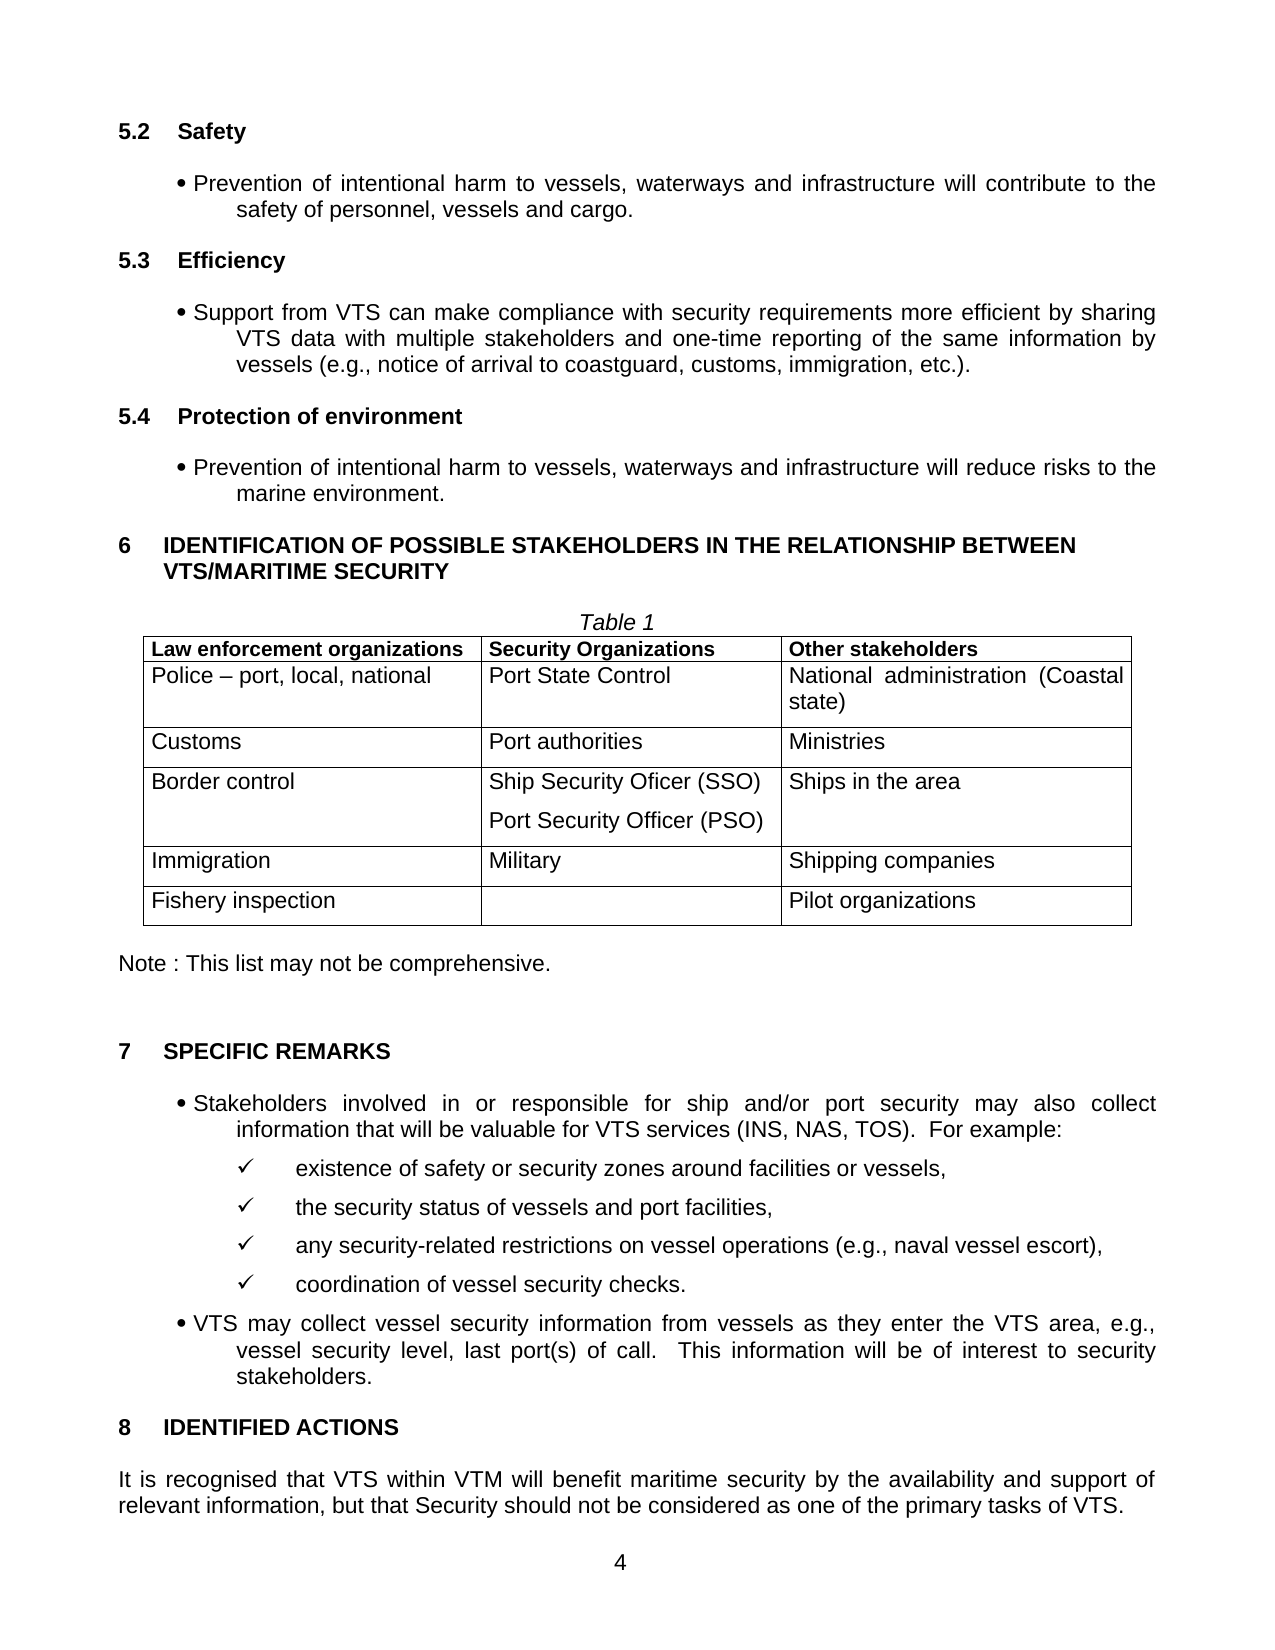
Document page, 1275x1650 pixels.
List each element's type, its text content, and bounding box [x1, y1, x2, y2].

text Note : This list may not be comprehensive. [118, 950, 1157, 977]
text the security status of vessels and port facilities, [236, 1194, 1157, 1220]
table_cell [482, 887, 781, 925]
text existence of safety or security zones around facilities or vessels, [236, 1155, 1157, 1181]
text Prevention of intentional harm to vessels, waterways and infrastructure will reduce risks to the marine environment. [177, 454, 1157, 507]
subtitle SPECIFIC REMARKS [118, 1038, 1157, 1064]
subtitle Efficiency [118, 247, 1157, 273]
text coordination of vessel security checks. [236, 1271, 1157, 1298]
table_header Other stakeholders [782, 637, 1131, 661]
table_cell Ministries [782, 728, 1131, 767]
table_cell Shipping companies [782, 847, 1131, 886]
table_cell Ships in the area [782, 768, 1131, 846]
table_cell Port State Control [482, 662, 781, 727]
text Stakeholders involved in or responsible for ship and/or port security may also collect information that will be valuable for VTS services (INS, NAS, TOS). For example: [177, 1089, 1157, 1142]
table_cell Ship Security Oficer (SSO) Port Security Officer (PSO) [482, 768, 781, 846]
table_cell Port authorities [482, 728, 781, 767]
text any security-related restrictions on vessel operations (e.g., naval vessel escort), [236, 1232, 1157, 1259]
text Prevention of intentional harm to vessels, waterways and infrastructure will contribute to the safety of personnel, vessels and cargo. [177, 169, 1157, 222]
table_header Security Organizations [482, 637, 781, 661]
subtitle Protection of environment [118, 403, 1157, 429]
table_cell Immigration [144, 847, 481, 886]
table_cell Police – port, local, national [144, 662, 481, 727]
table_cell Military [482, 847, 781, 886]
table_cell Pilot organizations [782, 887, 1131, 925]
table_cell National administration (Coastal state) [782, 662, 1131, 727]
subtitle Safety [118, 118, 1157, 144]
table_cell Customs [144, 728, 481, 767]
table_header Law enforcement organizations [144, 637, 481, 661]
subtitle IDENTIFIED ACTIONS [118, 1414, 1157, 1441]
table_cell Border control [144, 768, 481, 846]
text It is recognised that VTS within VTM will benefit maritime security by the availability and support of relevant information, but that Security should not be considered as one of the primary tasks of VTS. [118, 1466, 1157, 1518]
text Support from VTS can make compliance with security requirements more efficient by sharing VTS data with multiple stakeholders and one-time reporting of the same information by vessels (e.g., notice of arrival to coastguard, customs, immigration, etc.). [177, 298, 1157, 378]
text VTS may collect vessel security information from vessels as they enter the VTS area, e.g., vessel security level, last port(s) of call. This information will be of interest to security stakeholders. [177, 1310, 1157, 1389]
table_cell Fishery inspection [144, 887, 481, 925]
subtitle IDENTIFICATION OF POSSIBLE STAKEHOLDERS IN THE RELATIONSHIP BETWEEN VTS/MARITIME SECURITY [118, 532, 1157, 584]
